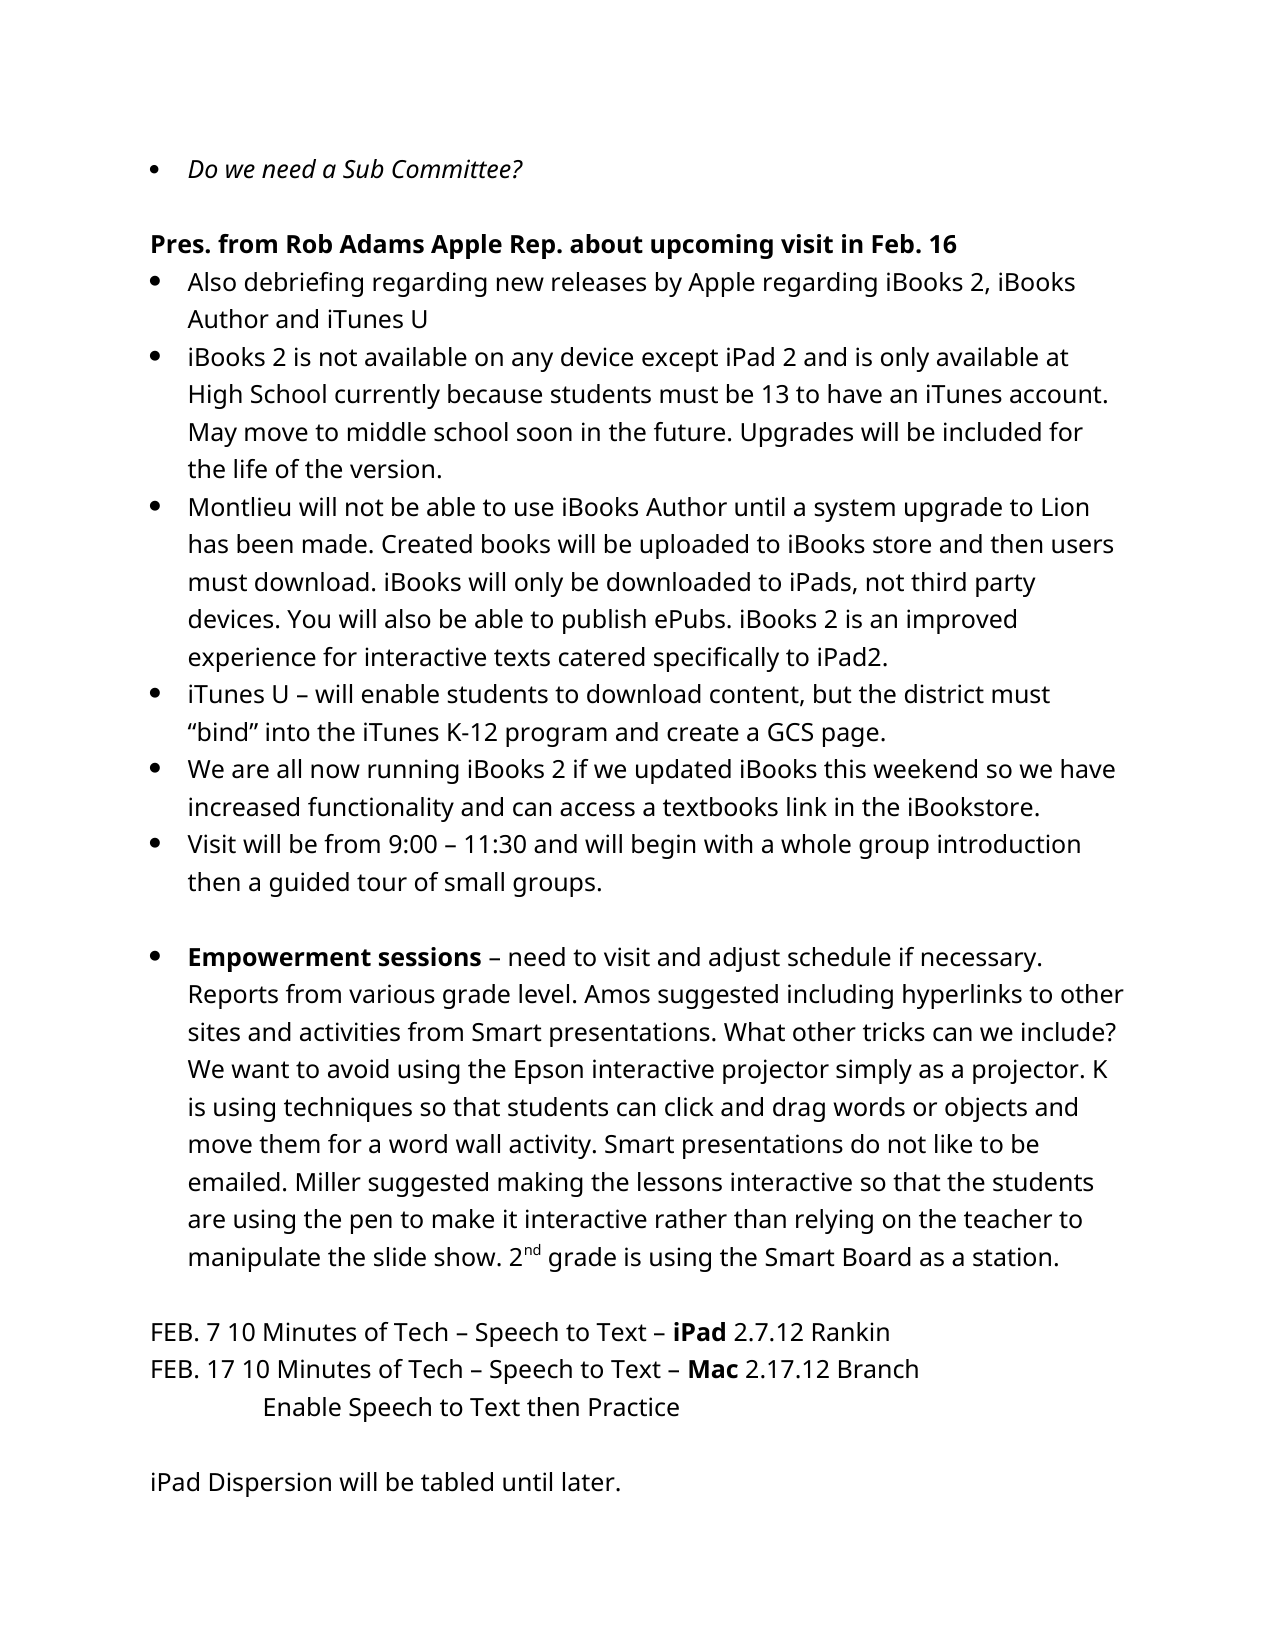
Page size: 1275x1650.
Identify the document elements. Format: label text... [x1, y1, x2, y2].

list FEB. 7 10 Minutes of Tech – Speech to Text – iPad 2.7.12 Rankin [150, 1312, 1125, 1350]
list Also debriefing regarding new releases by Apple regarding iBooks 2, iBooks Author and iTunes U [150, 262, 1125, 337]
list iTunes U – will enable students to download content, but the district must “bind” into the iTunes K-12 program and create a GCS page. [150, 675, 1125, 750]
list Empowerment sessions – need to visit and adjust schedule if necessary. Reports from various grade level. Amos suggested including hyperlinks to other sites and activities from Smart presentations. What other tricks can we include? We want to avoid using the Epson interactive projector simply as a projector. K is using techniques so that students can click and drag words or objects and move them for a word wall activity. Smart presentations do not like to be emailed. Miller suggested making the lessons interactive so that the students are using the pen to make it interactive rather than relying on the teacher to manipulate the slide show. 2nd grade is using the Smart Board as a station. [150, 937, 1125, 1275]
list Enable Speech to Text then Practice [262, 1387, 1125, 1425]
list iBooks 2 is not available on any device except iPad 2 and is only available at High School currently because students must be 13 to have an iTunes account. May move to middle school soon in the future. Upgrades will be included for the life of the version. [150, 337, 1125, 487]
text FEB. 17 10 Minutes of Tech – Speech to Text – Mac 2.17.12 Branch [150, 1350, 1125, 1387]
list Pres. from Rob Adams Apple Rep. about upcoming visit in Feb. 16 [150, 225, 1125, 262]
text iPad Dispersion will be tabled until later. [150, 1462, 1125, 1500]
list Montlieu will not be able to use iBooks Author until a system upgrade to Lion has been made. Created books will be uploaded to iBooks store and then users must download. iBooks will only be downloaded to iPads, not third party devices. You will also be able to publish ePubs. iBooks 2 is an improved experience for interactive texts catered specifically to iPad2. [150, 487, 1125, 675]
list Visit will be from 9:00 – 11:30 and will begin with a whole group introduction then a guided tour of small groups. [150, 825, 1125, 900]
list Do we need a Sub Committee? [150, 150, 1125, 187]
list We are all now running iBooks 2 if we updated iBooks this weekend so we have increased functionality and can access a textbooks link in the iBookstore. [150, 750, 1125, 825]
